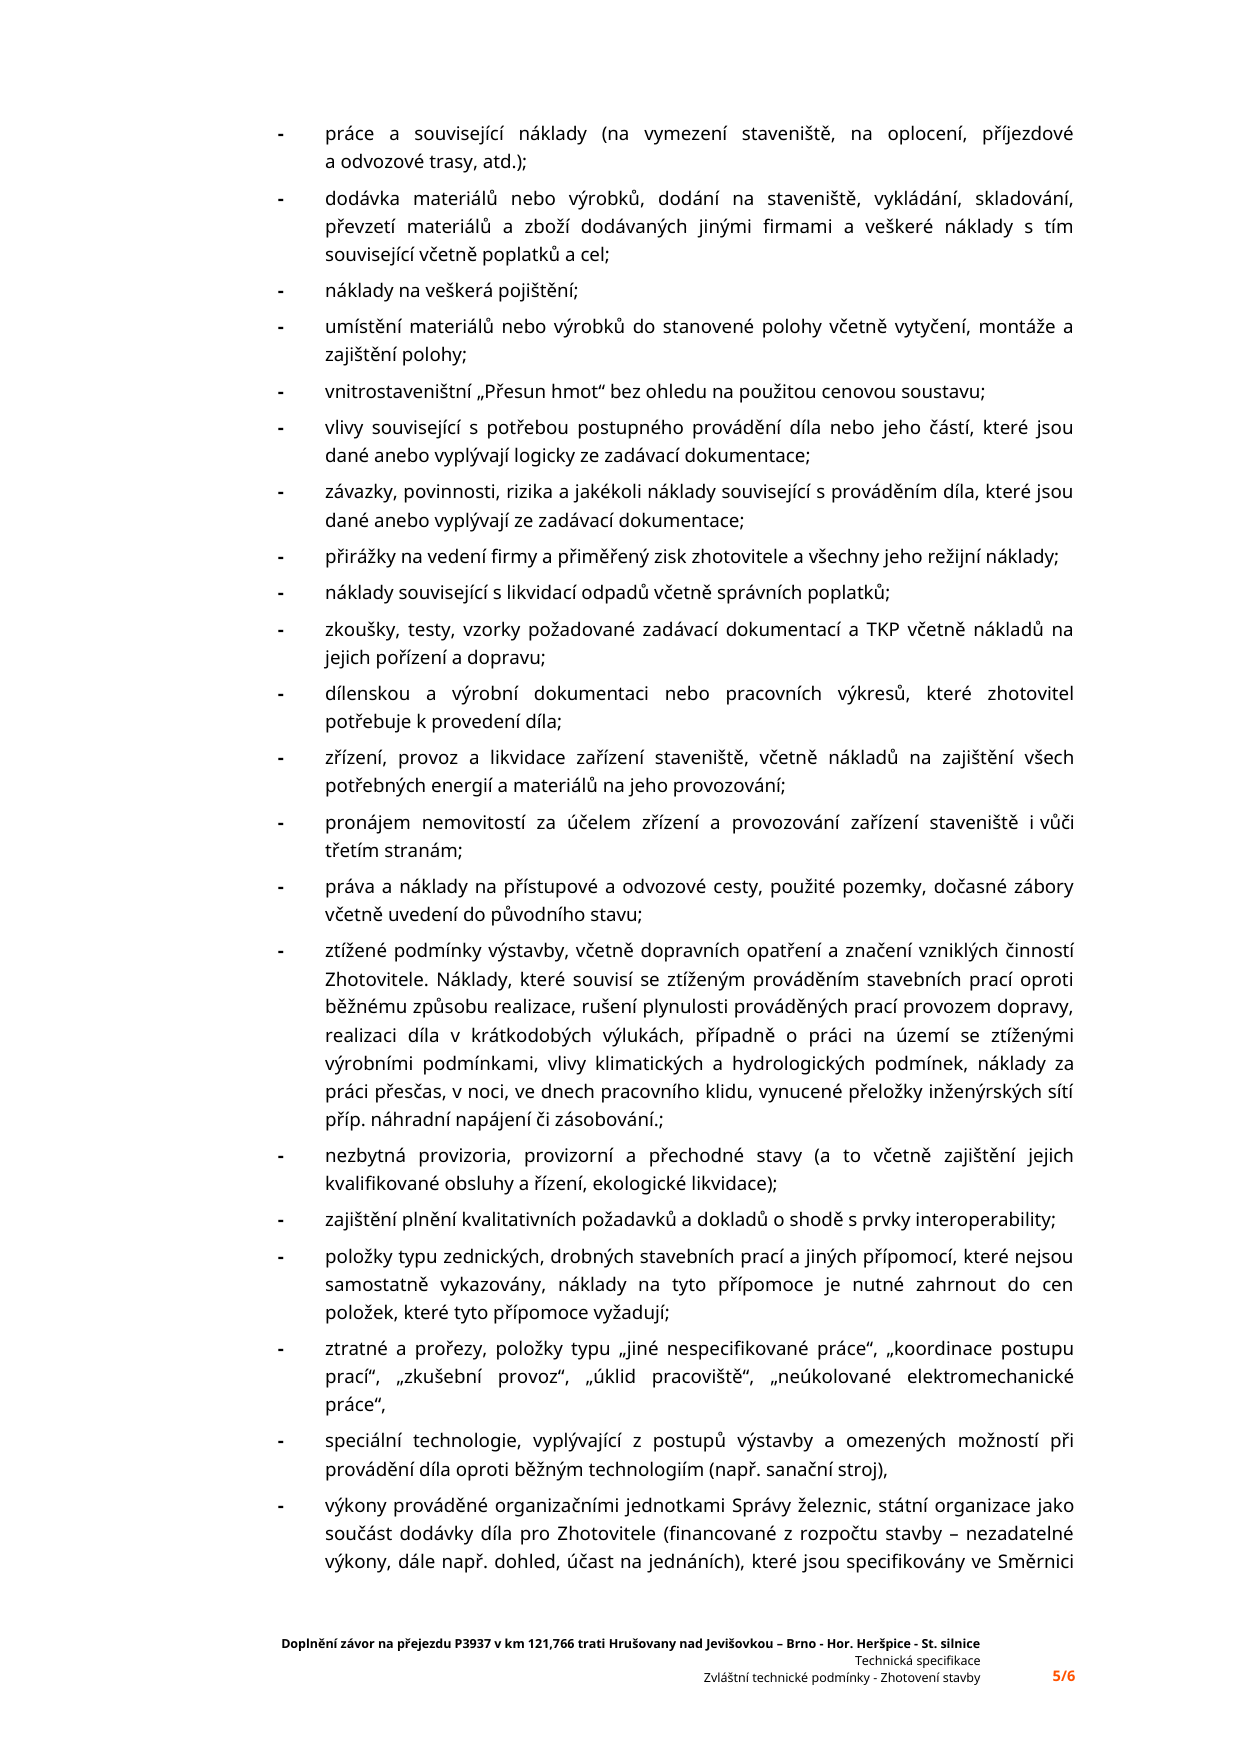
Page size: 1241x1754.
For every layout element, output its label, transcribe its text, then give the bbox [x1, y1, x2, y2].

text umístění materiálů nebo výrobků do stanovené polohy včetně vytyčení, montáže a zajištění polohy; [278, 314, 1075, 367]
text speciální technologie, vyplývající z postupů výstavby a omezených možností při provádění díla oproti běžným technologiím (např. sanační stroj), [278, 1428, 1075, 1481]
text ztížené podmínky výstavby, včetně dopravních opatření a značení vzniklých činností Zhotovitele. Náklady, které souvisí se ztíženým prováděním stavebních prací oproti běžnému způsobu realizace, rušení plynulosti prováděných prací provozem dopravy, realizaci díla v krátkodobých výlukách, případně o práci na území se ztíženými výrobními podmínkami, vlivy klimatických a hydrologických podmínek, náklady za práci přesčas, v noci, ve dnech pracovního klidu, vynucené přeložky inženýrských sítí příp. náhradní napájení či zásobování.; [278, 938, 1075, 1131]
text vnitrostaveništní „Přesun hmot“ bez ohledu na použitou cenovou soustavu; [278, 378, 1075, 404]
text dodávka materiálů nebo výrobků, dodání na staveniště, vykládání, skladování, převzetí materiálů a zboží dodávaných jinými firmami a veškeré náklady s tím související včetně poplatků a cel; [278, 185, 1075, 267]
text závazky, povinnosti, rizika a jakékoli náklady související s prováděním díla, které jsou dané anebo vyplývají ze zadávací dokumentace; [278, 479, 1075, 532]
text práce a související náklady (na vymezení staveniště, na oplocení, příjezdové a odvozové trasy, atd.); [278, 121, 1075, 174]
text nezbytná provizoria, provizorní a přechodné stavy (a to včetně zajištění jejich kvalifikované obsluhy a řízení, ekologické likvidace); [278, 1142, 1075, 1196]
text pronájem nemovitostí za účelem zřízení a provozování zařízení staveniště i vůči třetím stranám; [278, 809, 1075, 863]
text zkoušky, testy, vzorky požadované zadávací dokumentací a TKP včetně nákladů na jejich pořízení a dopravu; [278, 616, 1075, 669]
text vlivy související s potřebou postupného provádění díla nebo jeho částí, které jsou dané anebo vyplývají logicky ze zadávací dokumentace; [278, 414, 1075, 468]
text náklady související s likvidací odpadů včetně správních poplatků; [278, 579, 1075, 605]
text náklady na veškerá pojištění; [278, 277, 1075, 303]
text položky typu zednických, drobných stavebních prací a jiných přípomocí, které nejsou samostatně vykazovány, náklady na tyto přípomoce je nutné zahrnout do cen položek, které tyto přípomoce vyžadují; [278, 1243, 1075, 1324]
text zřízení, provoz a likvidace zařízení staveniště, včetně nákladů na zajištění všech potřebných energií a materiálů na jeho provozování; [278, 745, 1075, 798]
text přirážky na vedení firmy a přiměřený zisk zhotovitele a všechny jeho režijní náklady; [278, 543, 1075, 569]
text zajištění plnění kvalitativních požadavků a dokladů o shodě s prvky interoperability; [278, 1207, 1075, 1232]
text ztratné a prořezy, položky typu „jiné nespecifikované práce“, „koordinace postupu prací“, „zkušební provoz“, „úklid pracoviště“, „neúkolované elektromechanické práce“, [278, 1335, 1075, 1417]
text dílenskou a výrobní dokumentaci nebo pracovních výkresů, které zhotovitel potřebuje k provedení díla; [278, 680, 1075, 734]
text práva a náklady na přístupové a odvozové cesty, použité pozemky, dočasné zábory včetně uvedení do původního stavu; [278, 873, 1075, 927]
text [278, 1492, 1075, 1574]
